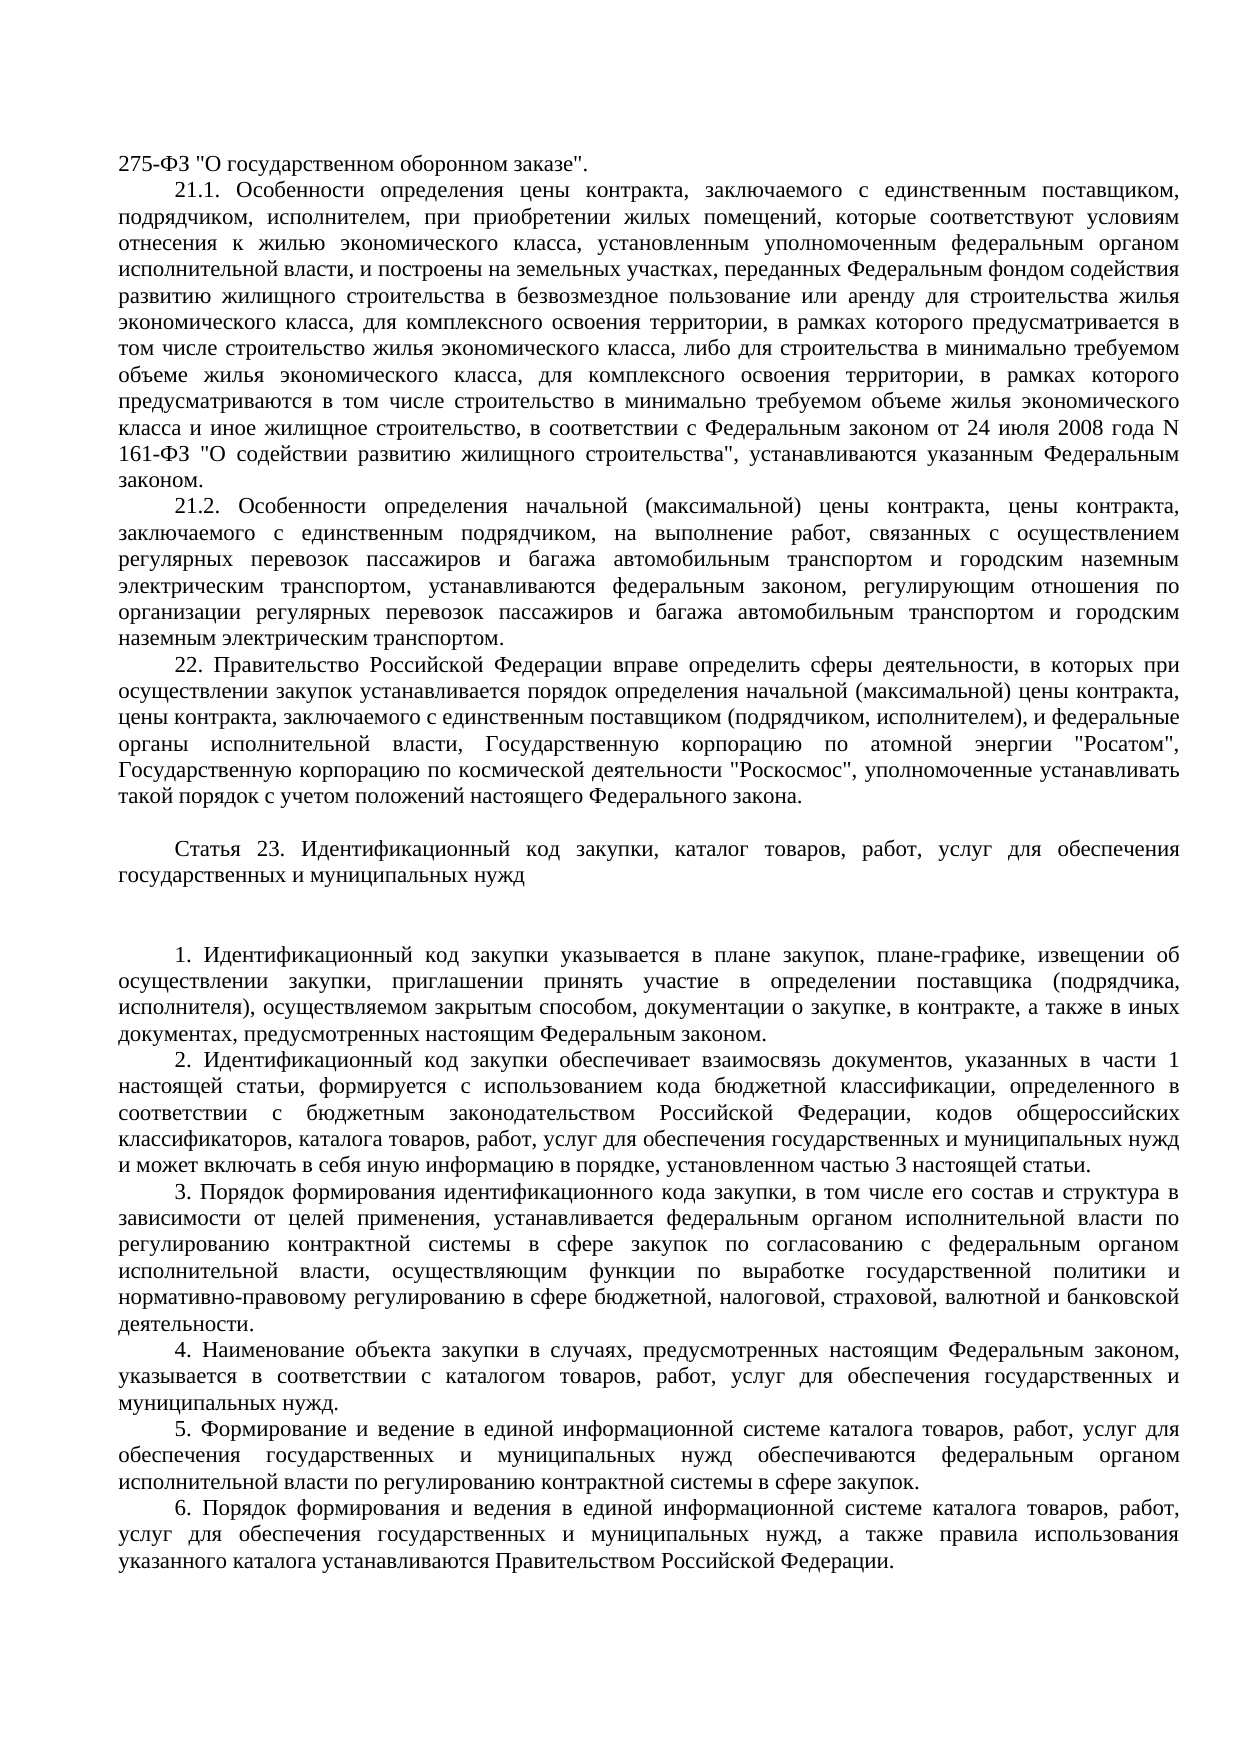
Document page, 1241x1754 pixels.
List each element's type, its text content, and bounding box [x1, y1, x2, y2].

text 4. Наименование объекта закупки в случаях, предусмотренных настоящим Федеральным законом, указывается в соответствии с каталогом товаров, работ, услуг для обеспечения государственных и муниципальных нужд. [118, 1336, 1181, 1415]
text 5. Формирование и ведение в единой информационной системе каталога товаров, работ, услуг для обеспечения государственных и муниципальных нужд обеспечиваются федеральным органом исполнительной власти по регулированию контрактной системы в сфере закупок. [118, 1415, 1181, 1494]
text 22. Правительство Российской Федерации вправе определить сферы деятельности, в которых при осуществлении закупок устанавливается порядок определения начальной (максимальной) цены контракта, цены контракта, заключаемого с единственным поставщиком (подрядчиком, исполнителем), и федеральные органы исполнительной власти, Государственную корпорацию по атомной энергии "Росатом", Государственную корпорацию по космической деятельности "Роскосмос", уполномоченные устанавливать такой порядок с учетом положений настоящего Федерального закона. [118, 651, 1181, 809]
text 21.2. Особенности определения начальной (максимальной) цены контракта, цены контракта, заключаемого с единственным подрядчиком, на выполнение работ, связанных с осуществлением регулярных перевозок пассажиров и багажа автомобильным транспортом и городским наземным электрическим транспортом, устанавливаются федеральным законом, регулирующим отношения по организации регулярных перевозок пассажиров и багажа автомобильным транспортом и городским наземным электрическим транспортом. [118, 493, 1181, 651]
text 21.1. Особенности определения цены контракта, заключаемого с единственным поставщиком, подрядчиком, исполнителем, при приобретении жилых помещений, которые соответствуют условиям отнесения к жилью экономического класса, установленным уполномоченным федеральным органом исполнительной власти, и построены на земельных участках, переданных Федеральным фондом содействия развитию жилищного строительства в безвозмездное пользование или аренду для строительства жилья экономического класса, для комплексного освоения территории, в рамках которого предусматривается в том числе строительство жилья экономического класса, либо для строительства в минимально требуемом объеме жилья экономического класса, для комплексного освоения территории, в рамках которого предусматриваются в том числе строительство в минимально требуемом объеме жилья экономического класса и иное жилищное строительство, в соответствии с Федеральным законом от 24 июля 2008 года N 161-ФЗ "О содействии развитию жилищного строительства", устанавливаются указанным Федеральным законом. [118, 176, 1181, 493]
text 3. Порядок формирования идентификационного кода закупки, в том числе его состав и структура в зависимости от целей применения, устанавливается федеральным органом исполнительной власти по регулированию контрактной системы в сфере закупок по согласованию с федеральным органом исполнительной власти, осуществляющим функции по выработке государственной политики и нормативно-правовому регулированию в сфере бюджетной, налоговой, страховой, валютной и банковской деятельности. [118, 1178, 1181, 1336]
text 2. Идентификационный код закупки обеспечивает взаимосвязь документов, указанных в части 1 настоящей статьи, формируется с использованием кода бюджетной классификации, определенного в соответствии с бюджетным законодательством Российской Федерации, кодов общероссийских классификаторов, каталога товаров, работ, услуг для обеспечения государственных и муниципальных нужд и может включать в себя иную информацию в порядке, установленном частью 3 настоящей статьи. [118, 1046, 1181, 1178]
text Статья 23. Идентификационный код закупки, каталог товаров, работ, услуг для обеспечения государственных и муниципальных нужд [118, 835, 1181, 888]
text 1. Идентификационный код закупки указывается в плане закупок, плане-графике, извещении об осуществлении закупки, приглашении принять участие в определении поставщика (подрядчика, исполнителя), осуществляемом закрытым способом, документации о закупке, в контракте, а также в иных документах, предусмотренных настоящим Федеральным законом. [118, 941, 1181, 1046]
text 6. Порядок формирования и ведения в единой информационной системе каталога товаров, работ, услуг для обеспечения государственных и муниципальных нужд, а также правила использования указанного каталога устанавливаются Правительством Российской Федерации. [118, 1494, 1181, 1573]
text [118, 150, 1181, 176]
